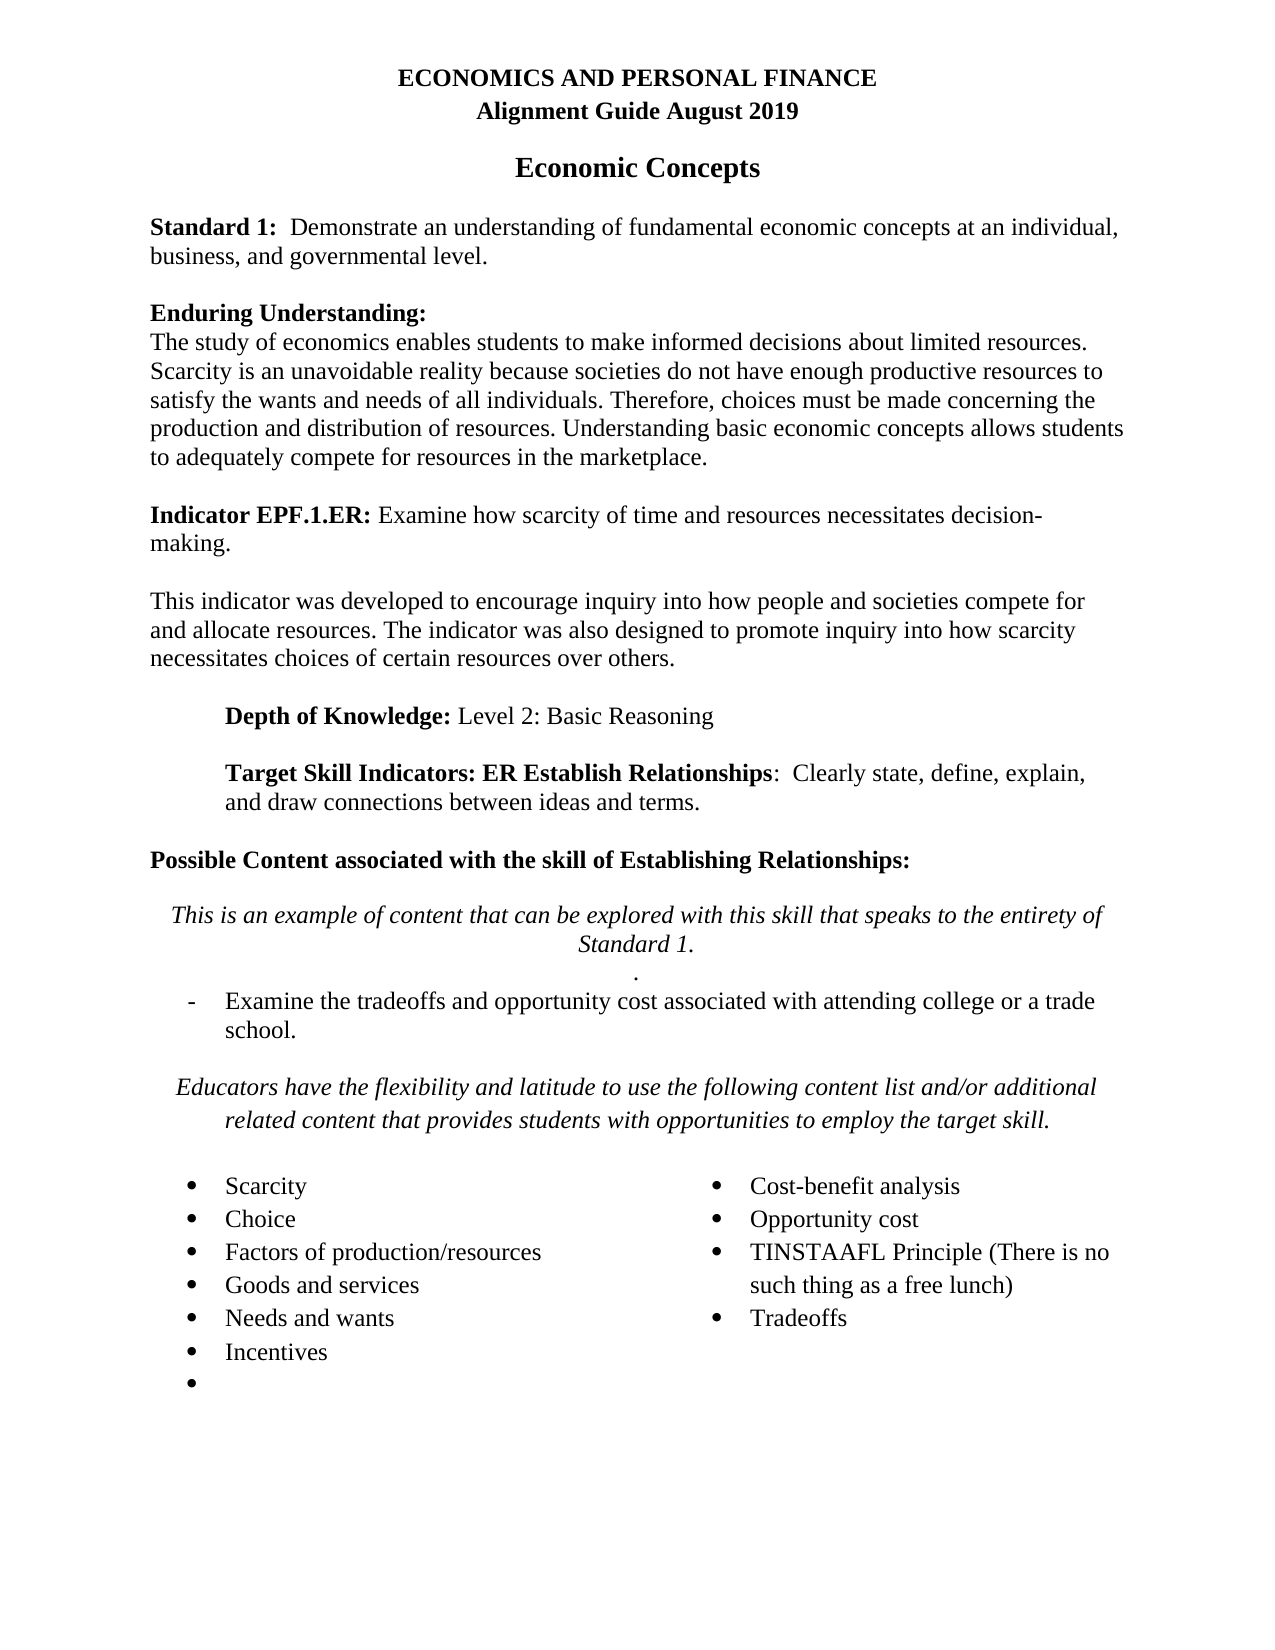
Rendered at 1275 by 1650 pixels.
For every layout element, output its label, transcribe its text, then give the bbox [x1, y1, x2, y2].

text Standard 1: Demonstrate an understanding of fundamental economic concepts at an individual, business, and governmental level. [150, 212, 1125, 270]
text Possible Content associated with the skill of Establishing Relationships: [150, 845, 1125, 900]
list Cost-benefit analysis [712, 1171, 1125, 1200]
list Factors of production/resources [187, 1237, 600, 1266]
list Choice [187, 1204, 600, 1233]
list Opportunity cost [712, 1204, 1125, 1233]
text Enduring Understanding: [150, 298, 1125, 327]
text Target Skill Indicators: ER Establish Relationships: Clearly state, define, explain, and draw connections between ideas and terms. [225, 758, 1125, 816]
list Incentives [187, 1337, 600, 1365]
text Indicator EPF.1.ER: Examine how scarcity of time and resources necessitates decision- making. [150, 500, 1125, 557]
text Educators have the flexibility and latitude to use the following content list and/or additional related content that provides students with opportunities to employ the target skill. [150, 1072, 1125, 1134]
text The study of economics enables students to make informed decisions about limited resources. Scarcity is an unavoidable reality because societies do not have enough productive resources to satisfy the wants and needs of all individuals. Therefore, choices must be made concerning the production and distribution of resources. Understanding basic economic concepts allows students to adequately compete for resources in the marketplace. [150, 327, 1125, 471]
text This indicator was developed to encourage inquiry into how people and societies compete for and allocate resources. The indicator was also designed to promote inquiry into how scarcity necessitates choices of certain resources over others. [150, 586, 1125, 672]
list Needs and wants [187, 1303, 600, 1332]
text This is an example of content that can be explored with this skill that speaks to the entirety of Standard 1. . [150, 900, 1125, 986]
list Examine the tradeoffs and opportunity cost associated with attending college or a trade school. [187, 986, 1125, 1044]
list Goods and services [187, 1271, 600, 1299]
text Depth of Knowledge: Level 2: Basic Reasoning [225, 701, 1125, 730]
list Scarcity [187, 1171, 600, 1200]
text Economic Concepts [150, 150, 1125, 183]
list TINSTAAFL Principle (There is no such thing as a free lunch) [712, 1237, 1125, 1299]
list Tradeoffs [712, 1303, 1125, 1332]
